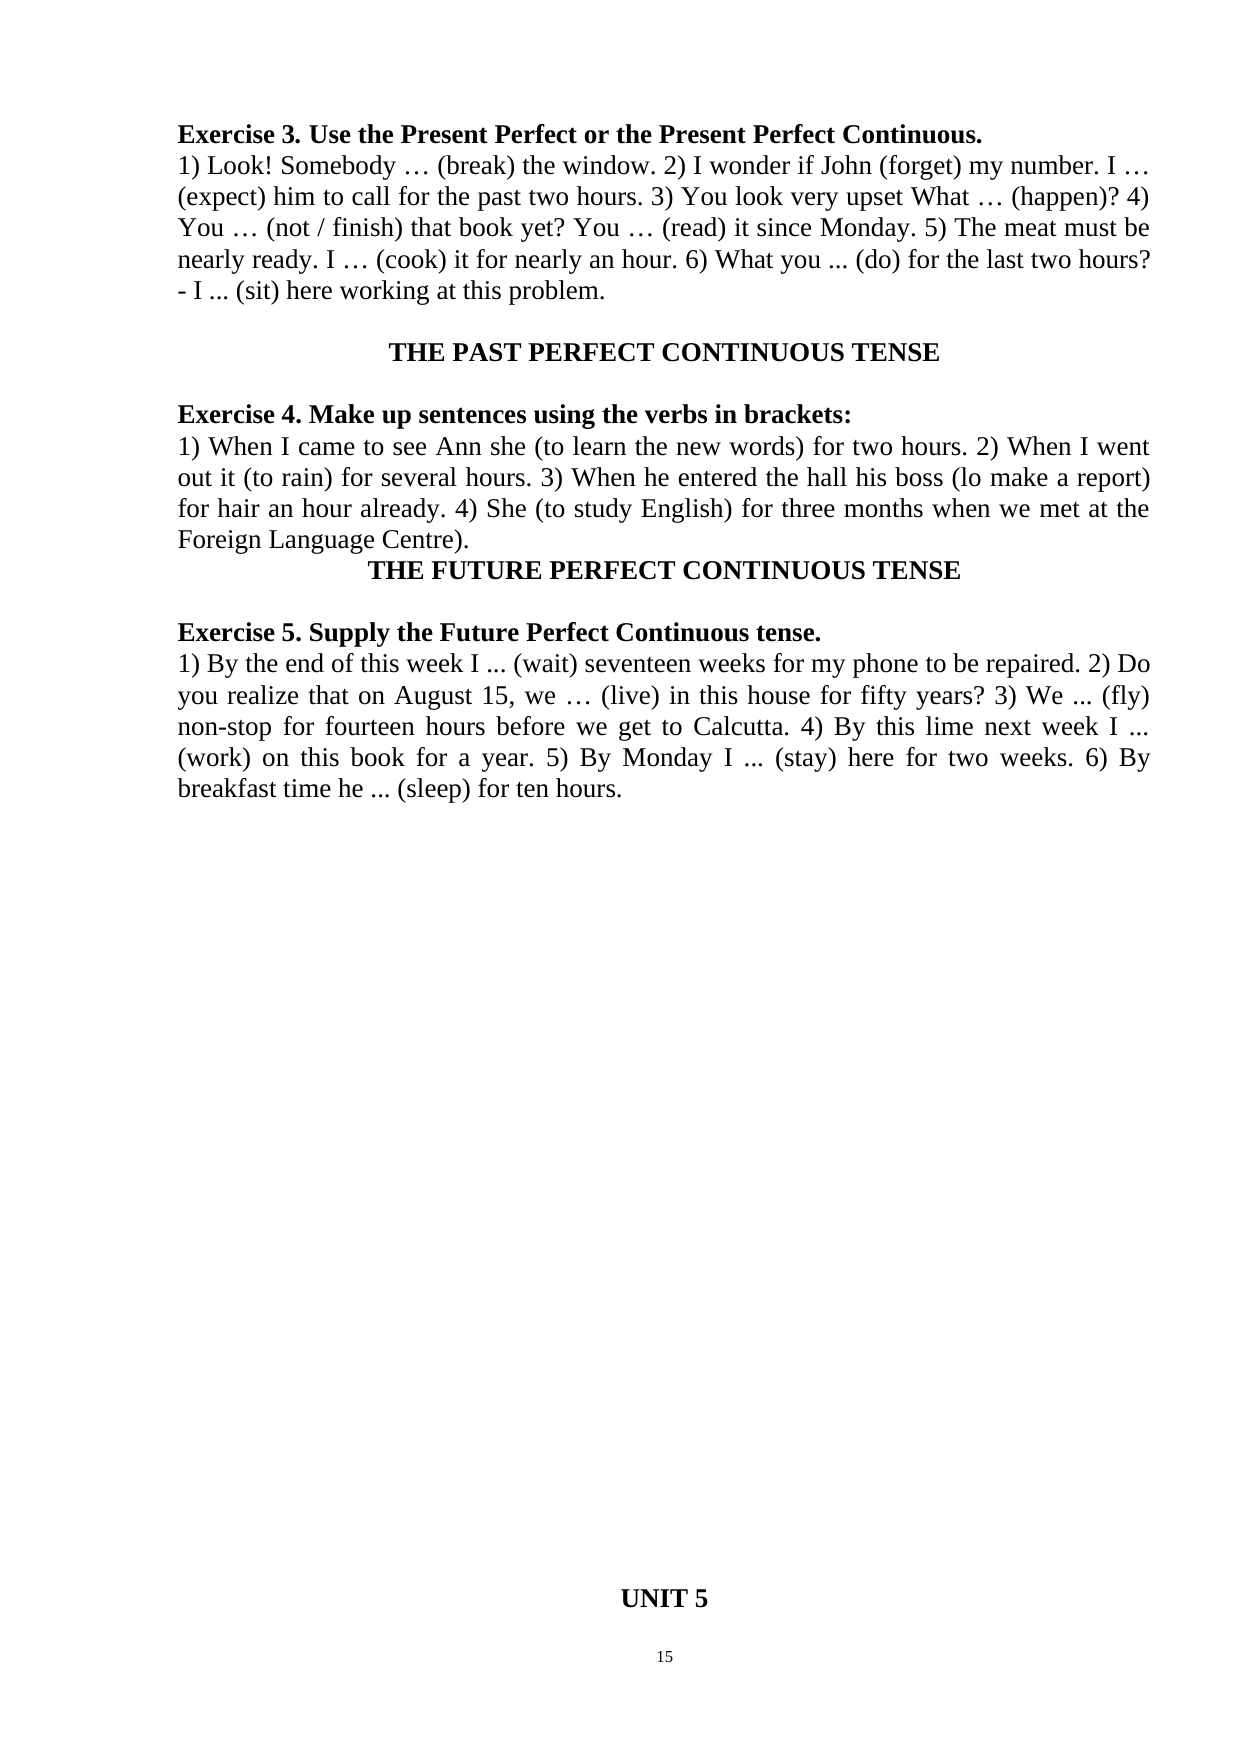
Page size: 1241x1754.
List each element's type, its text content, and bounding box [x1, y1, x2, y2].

text Exercise 4. Make up sentences using the verbs in brackets: [177, 398, 1152, 429]
text THE PAST PERFECT CONTINUOUS TENSE [177, 336, 1152, 367]
text 1) When I came to see Ann she (to learn the new words) for two hours. 2) When I went out it (to rain) for several hours. 3) When he entered the hall his boss (lo make a report) for hair an hour already. 4) She (to study English) for three months when we met at the Foreign Language Centre). [177, 429, 1152, 554]
text Exercise 3. Use the Present Perfect or the Present Perfect Continuous. [177, 118, 1152, 149]
text THE FUTURE PERFECT CONTINUOUS TENSE [177, 554, 1152, 585]
text UNIT 5 [177, 1582, 1152, 1613]
text 1) By the end of this week I ... (wait) seventeen weeks for my phone to be repaired. 2) Do you realize that on August 15, we … (live) in this house for fifty years? 3) We ... (fly) non-stop for fourteen hours before we get to . 4) By this lime next week I ... (work) on this book for a year. 5) By Monday I ... (stay) here for two weeks. 6) By breakfast time he ... (sleep) for ten hours. [177, 648, 1152, 803]
text Exercise 5. Supply the Future Perfect Continuous tense. [177, 616, 1152, 648]
text 1) Look! Somebody … (break) the window. 2) I wonder if John (forget) my number. I … (expect) him to call for the past two hours. 3) You look very upset What … (happen)? 4) You … (not / finish) that book yet? You … (read) it since Monday. 5) The meat must be nearly ready. I … (cook) it for nearly an hour. 6) What you ... (do) for the last two hours? - I ... (sit) here working at this problem. [177, 149, 1152, 305]
